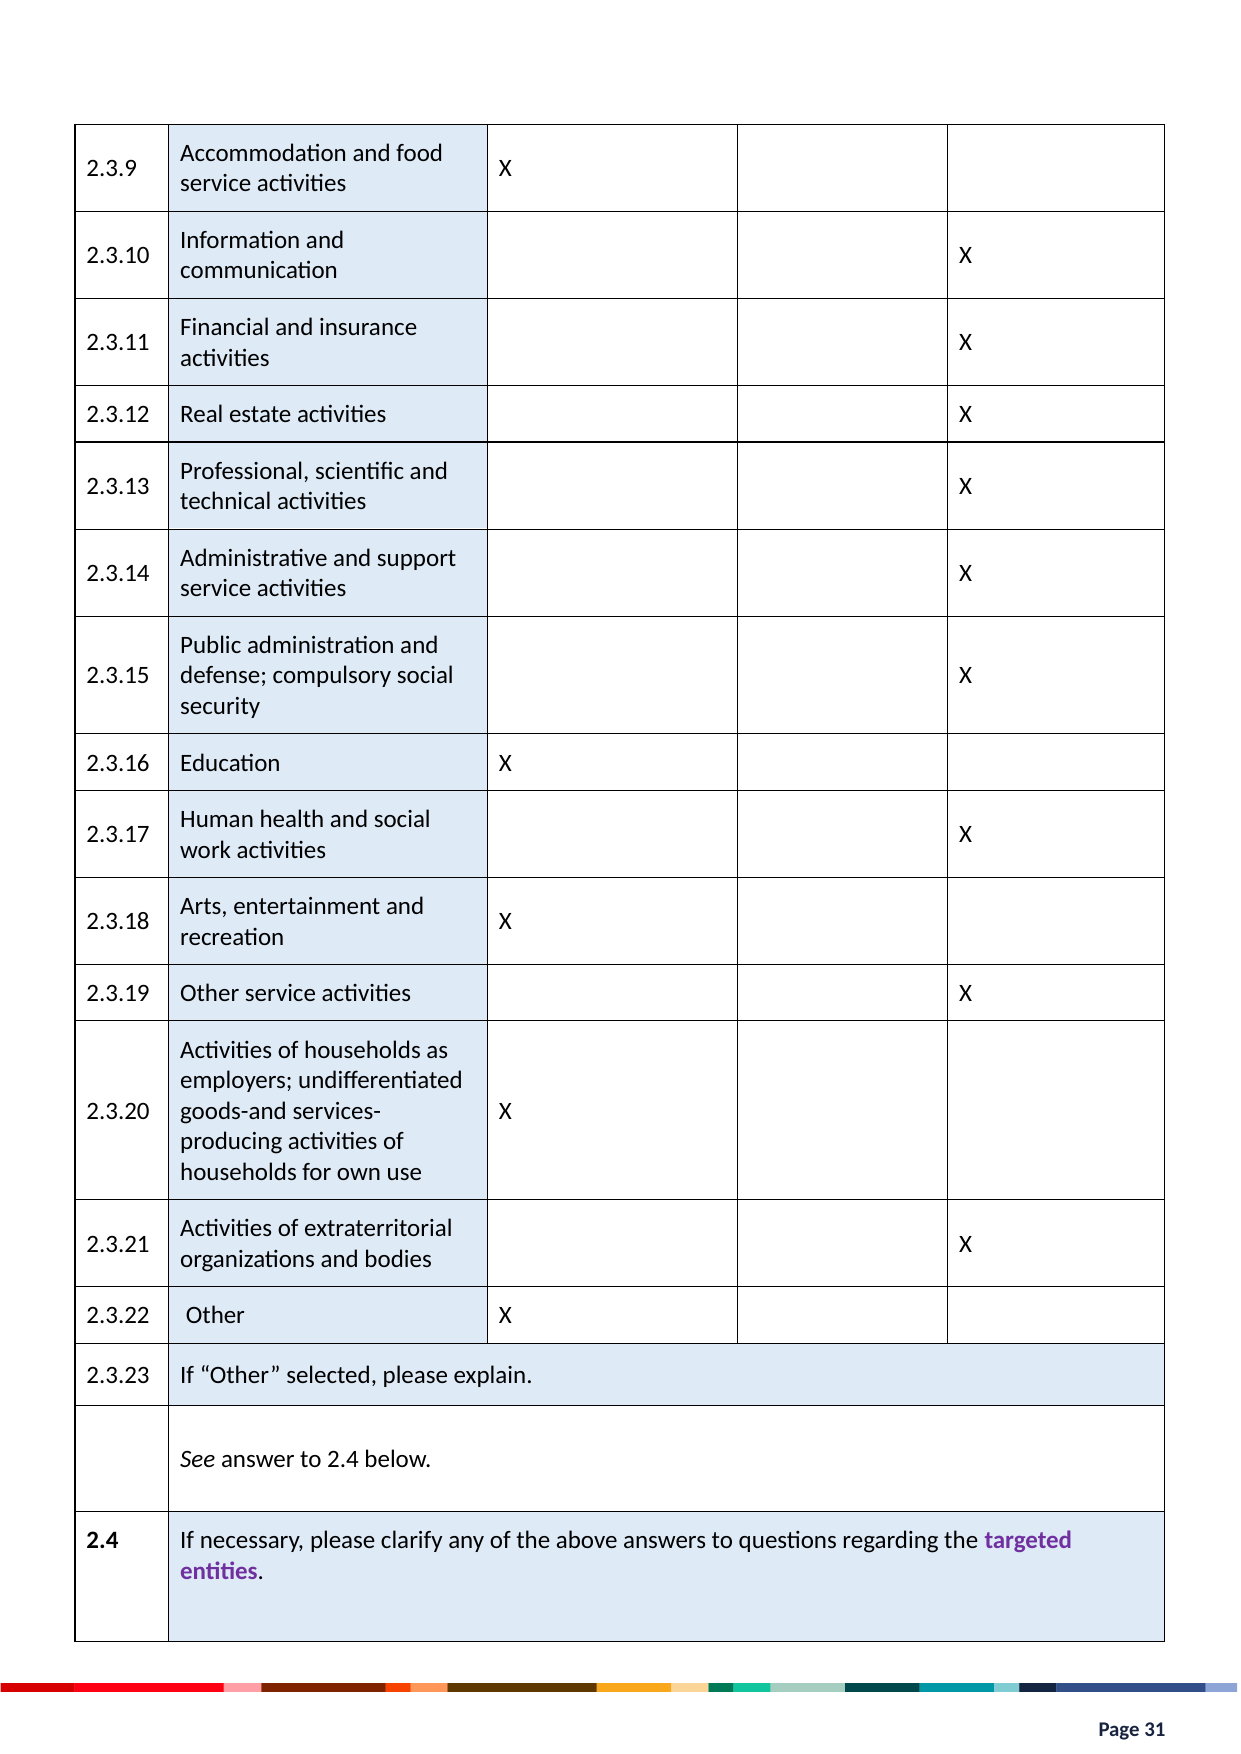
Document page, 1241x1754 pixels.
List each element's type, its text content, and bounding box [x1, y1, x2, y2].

table_cell X [488, 1021, 737, 1199]
table_cell 2.3.18 [76, 878, 168, 964]
table_cell [948, 1287, 1164, 1343]
table_cell [948, 1021, 1164, 1199]
table_cell 2.3.19 [76, 965, 168, 1020]
table_cell [738, 734, 947, 790]
table_cell 2.3.17 [76, 791, 168, 877]
table_cell [488, 299, 737, 385]
table_cell [948, 734, 1164, 790]
table_cell 2.3.14 [76, 530, 168, 616]
table_cell X [488, 1287, 737, 1343]
table_cell 2.4 [76, 1512, 168, 1641]
table_cell Arts, entertainment and recreation [169, 878, 487, 964]
table_cell If “Other” selected, please explain. [169, 1344, 1164, 1405]
table_cell X [948, 617, 1164, 733]
table_cell Other service activities [169, 965, 487, 1020]
table_cell 2.3.21 [76, 1200, 168, 1286]
table_cell Information and communication [169, 212, 487, 298]
table_cell 2.3.12 [76, 386, 168, 441]
table_cell X [948, 965, 1164, 1020]
table_cell Professional, scientific and technical activities [169, 443, 487, 528]
table_cell [488, 212, 737, 298]
table_cell Activities of households as employers; undifferentiated goods-and services-producing activities of households for own use [169, 1021, 487, 1199]
table_cell Real estate activities [169, 386, 487, 441]
table_cell [488, 530, 737, 616]
table_cell [948, 125, 1164, 211]
table_cell [738, 1200, 947, 1286]
table_cell 2.3.16 [76, 734, 168, 790]
table_cell 2.3.11 [76, 299, 168, 385]
table_cell X [948, 530, 1164, 616]
table_cell Public administration and defense; compulsory social security [169, 617, 487, 733]
table_cell Financial and insurance activities [169, 299, 487, 385]
table_cell [738, 791, 947, 877]
table_cell Activities of extraterritorial organizations and bodies [169, 1200, 487, 1286]
table_cell X [948, 443, 1164, 528]
table_cell [738, 617, 947, 733]
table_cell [169, 1512, 1164, 1641]
table_cell X [948, 1200, 1164, 1286]
table_cell X [948, 299, 1164, 385]
table_cell 2.3.23 [76, 1344, 168, 1405]
table_cell [738, 386, 947, 441]
table_cell Accommodation and food service activities [169, 125, 487, 211]
table_cell [738, 443, 947, 528]
table_cell [488, 386, 737, 441]
table_cell 2.3.9 [76, 125, 168, 211]
table_cell [738, 1287, 947, 1343]
table_cell [488, 1200, 737, 1286]
table_cell X [948, 791, 1164, 877]
table_cell [488, 617, 737, 733]
picture [0, 1683, 1236, 1692]
table_cell X [488, 734, 737, 790]
table_cell Education [169, 734, 487, 790]
table_cell See answer to 2.4 below. [169, 1406, 1164, 1511]
table_cell [76, 1406, 168, 1511]
table_cell [738, 530, 947, 616]
table_cell X [948, 386, 1164, 441]
table_cell [738, 965, 947, 1020]
table_cell [738, 878, 947, 964]
table_cell Human health and social work activities [169, 791, 487, 877]
table_cell [738, 1021, 947, 1199]
table_cell Other [169, 1287, 487, 1343]
table_cell Administrative and support service activities [169, 530, 487, 616]
table_cell 2.3.20 [76, 1021, 168, 1199]
table_cell 2.3.22 [76, 1287, 168, 1343]
table_cell 2.3.15 [76, 617, 168, 733]
table_cell [488, 965, 737, 1020]
table_cell X [488, 125, 737, 211]
table_cell X [488, 878, 737, 964]
table_cell [488, 791, 737, 877]
table_cell 2.3.10 [76, 212, 168, 298]
table_cell [738, 125, 947, 211]
table_cell 2.3.13 [76, 443, 168, 528]
table_cell [948, 878, 1164, 964]
table_cell [488, 443, 737, 528]
table_cell X [948, 212, 1164, 298]
table_cell [738, 299, 947, 385]
table_cell [738, 212, 947, 298]
